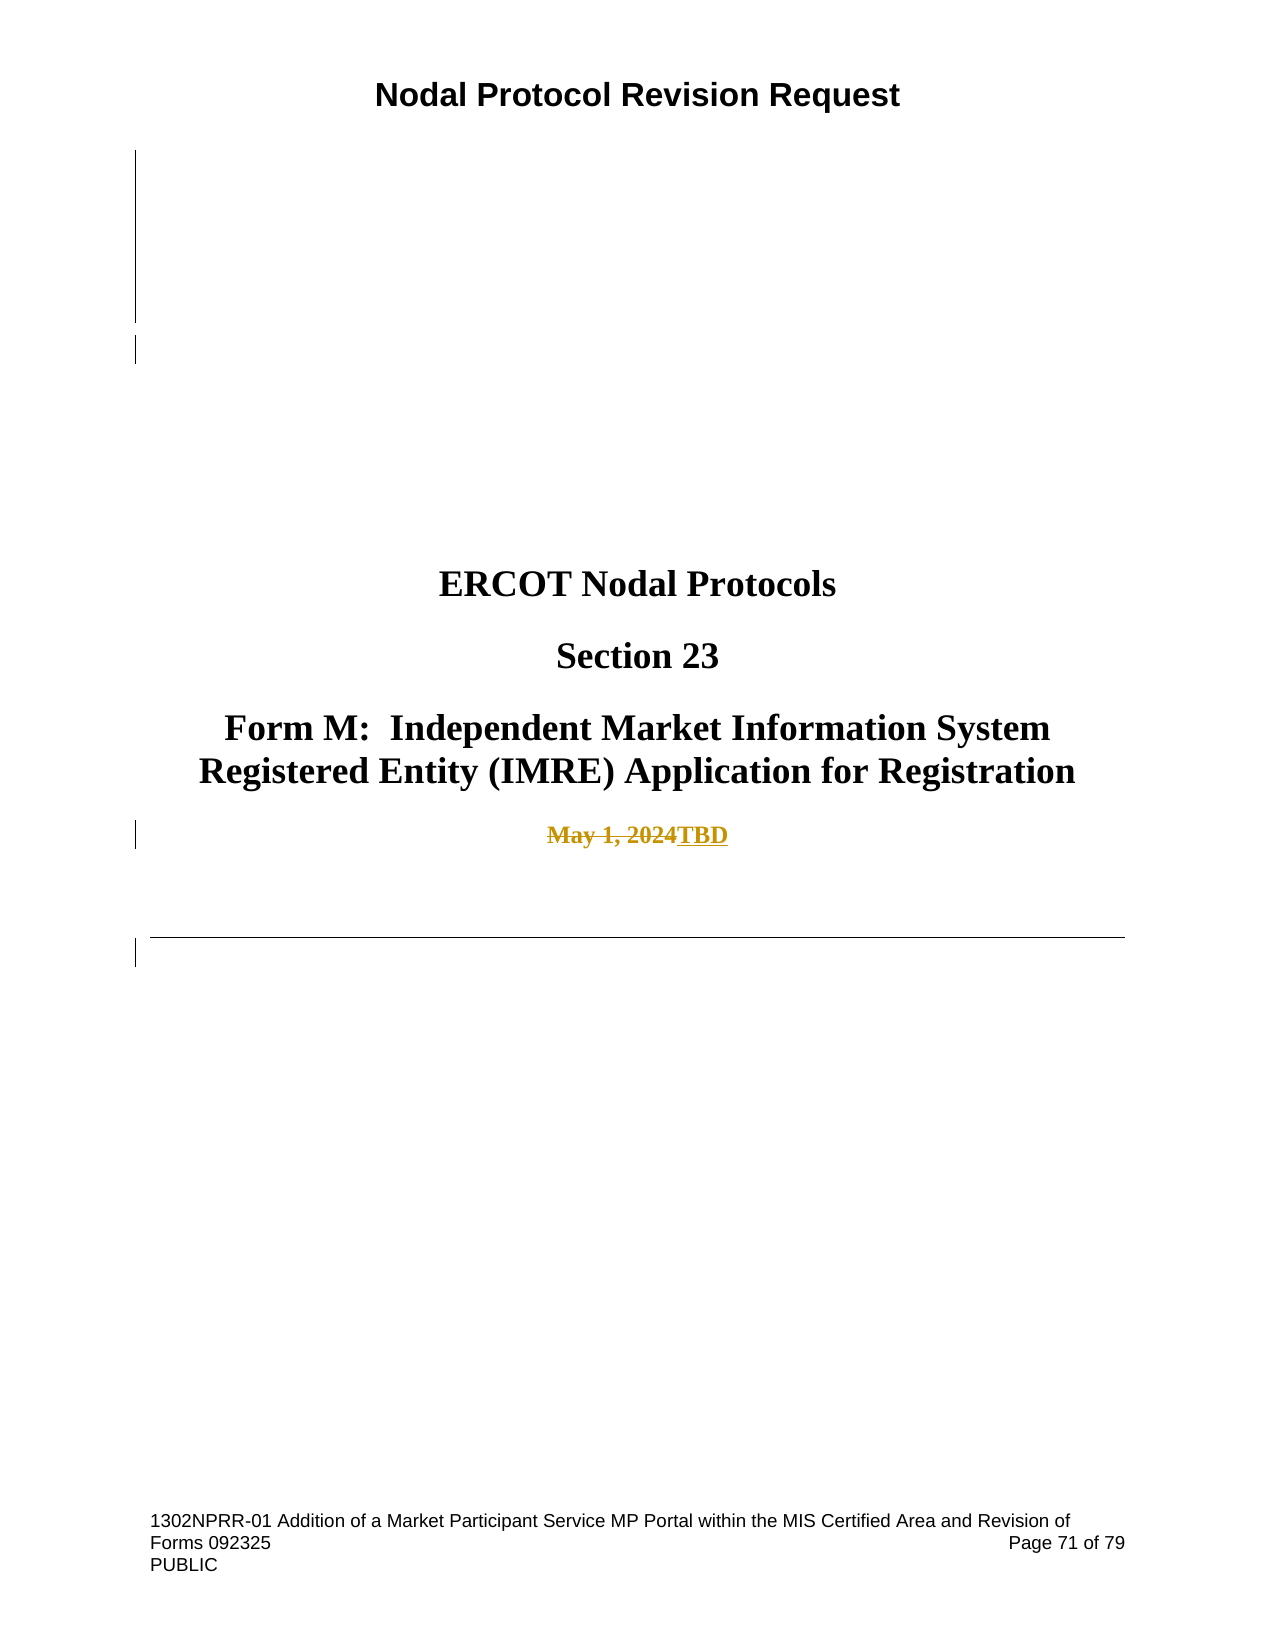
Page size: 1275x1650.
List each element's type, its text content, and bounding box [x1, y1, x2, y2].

text Form M: Independent Market Information System Registered Entity (IMRE) Application for Registration [150, 705, 1125, 791]
text ERCOT Nodal Protocols [150, 561, 1125, 604]
text Section 23 [150, 633, 1125, 676]
